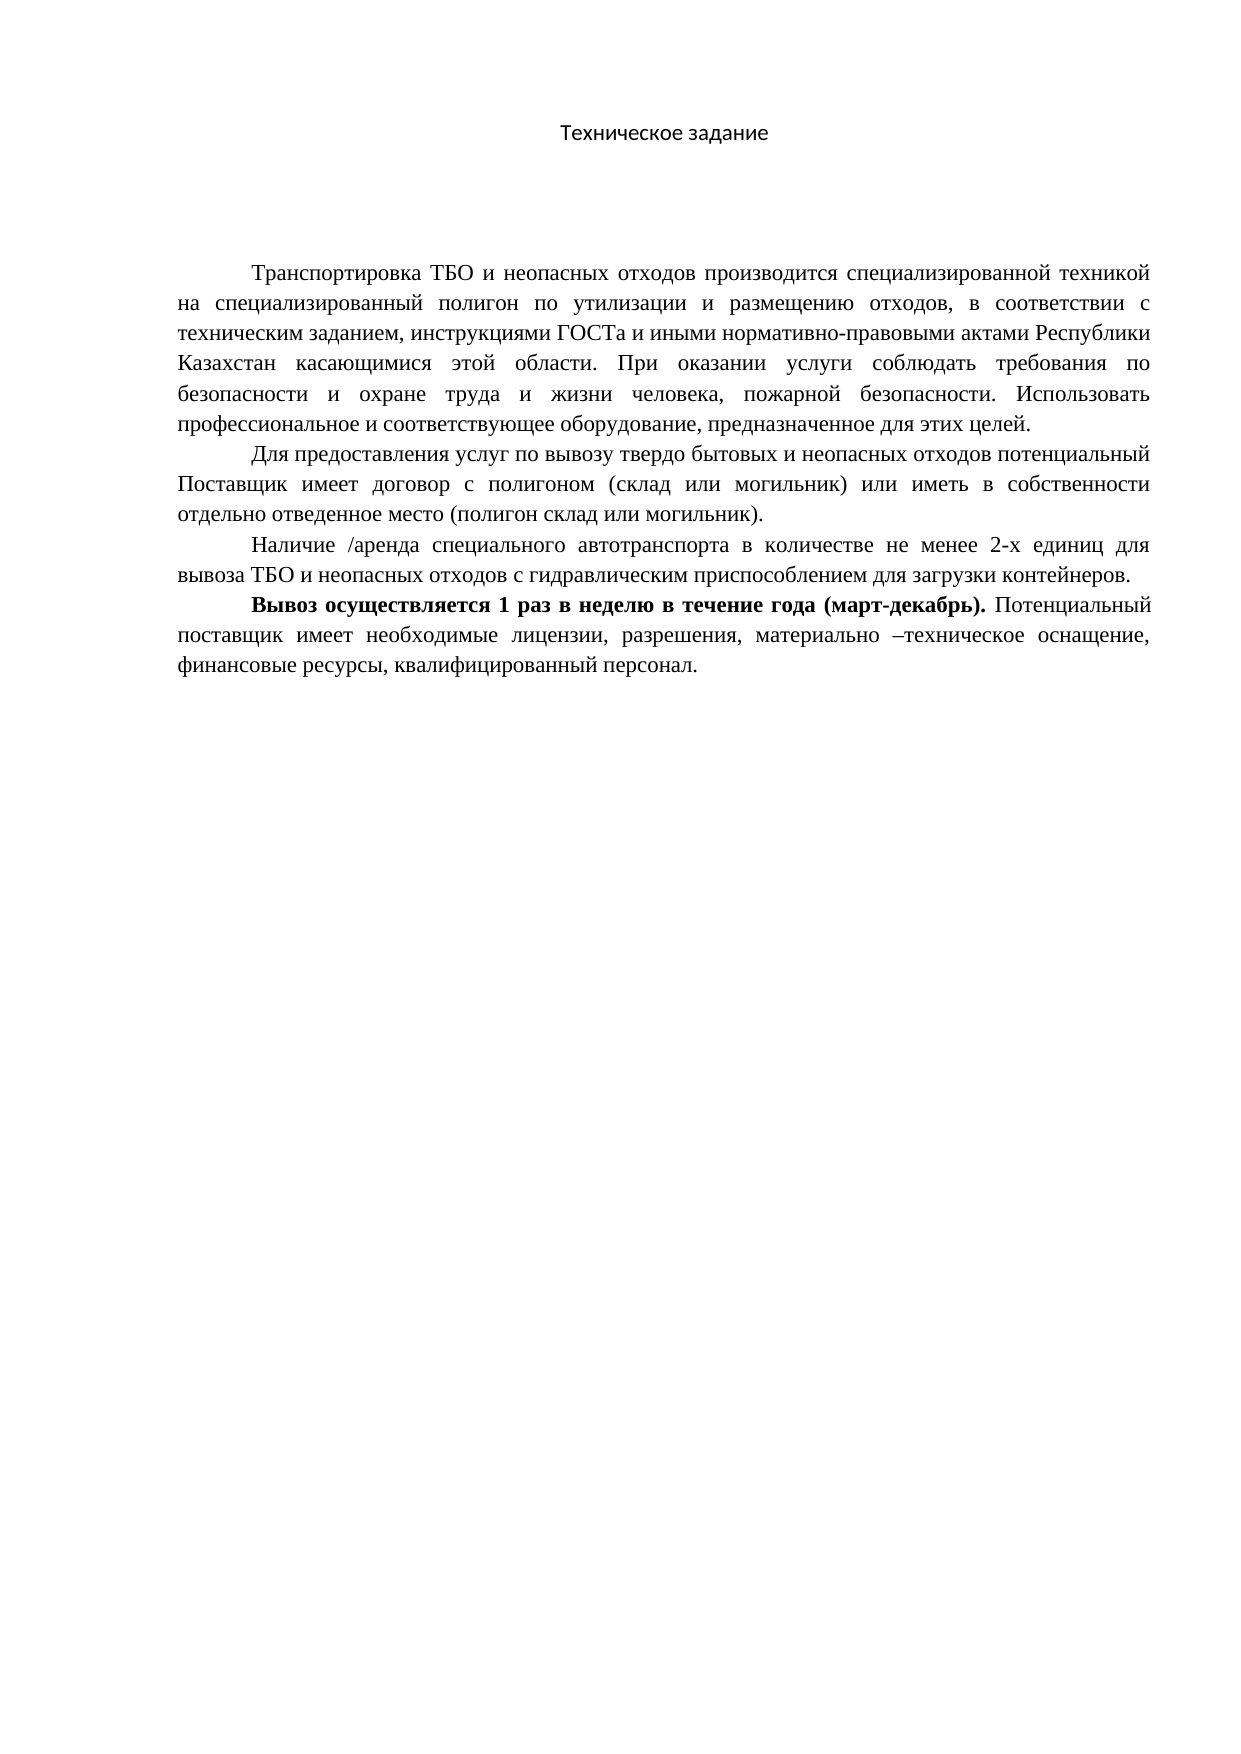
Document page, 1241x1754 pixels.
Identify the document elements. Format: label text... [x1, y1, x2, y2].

text Для предоставления услуг по вывозу твердо бытовых и неопасных отходов потенциальный Поставщик имеет договор с полигоном (склад или могильник) или иметь в собственности отдельно отведенное место (полигон склад или могильник). [177, 440, 1152, 527]
text Техническое задание [177, 118, 1152, 146]
text Транспортировка ТБО и неопасных отходов производится специализированной техникой на специализированный полигон по утилизации и размещению отходов, в соответствии с техническим заданием, инструкциями ГОСТа и иными нормативно-правовыми актами Республики Казахстан касающимися этой области. При оказании услуги соблюдать требования по безопасности и охране труда и жизни человека, пожарной безопасности. Использовать профессиональное и соответствующее оборудование, предназначенное для этих целей. [177, 259, 1152, 436]
text Наличие /аренда специального автотранспорта в количестве не менее 2-х единиц для вывоза ТБО и неопасных отходов с гидравлическим приспособлением для загрузки контейнеров. [177, 531, 1152, 587]
text Вывоз осуществляется 1 раз в неделю в течение года (март-декабрь). Потенциальный поставщик имеет необходимые лицензии, разрешения, материально –техническое оснащение, финансовые ресурсы, квалифицированный персонал. [177, 591, 1152, 678]
